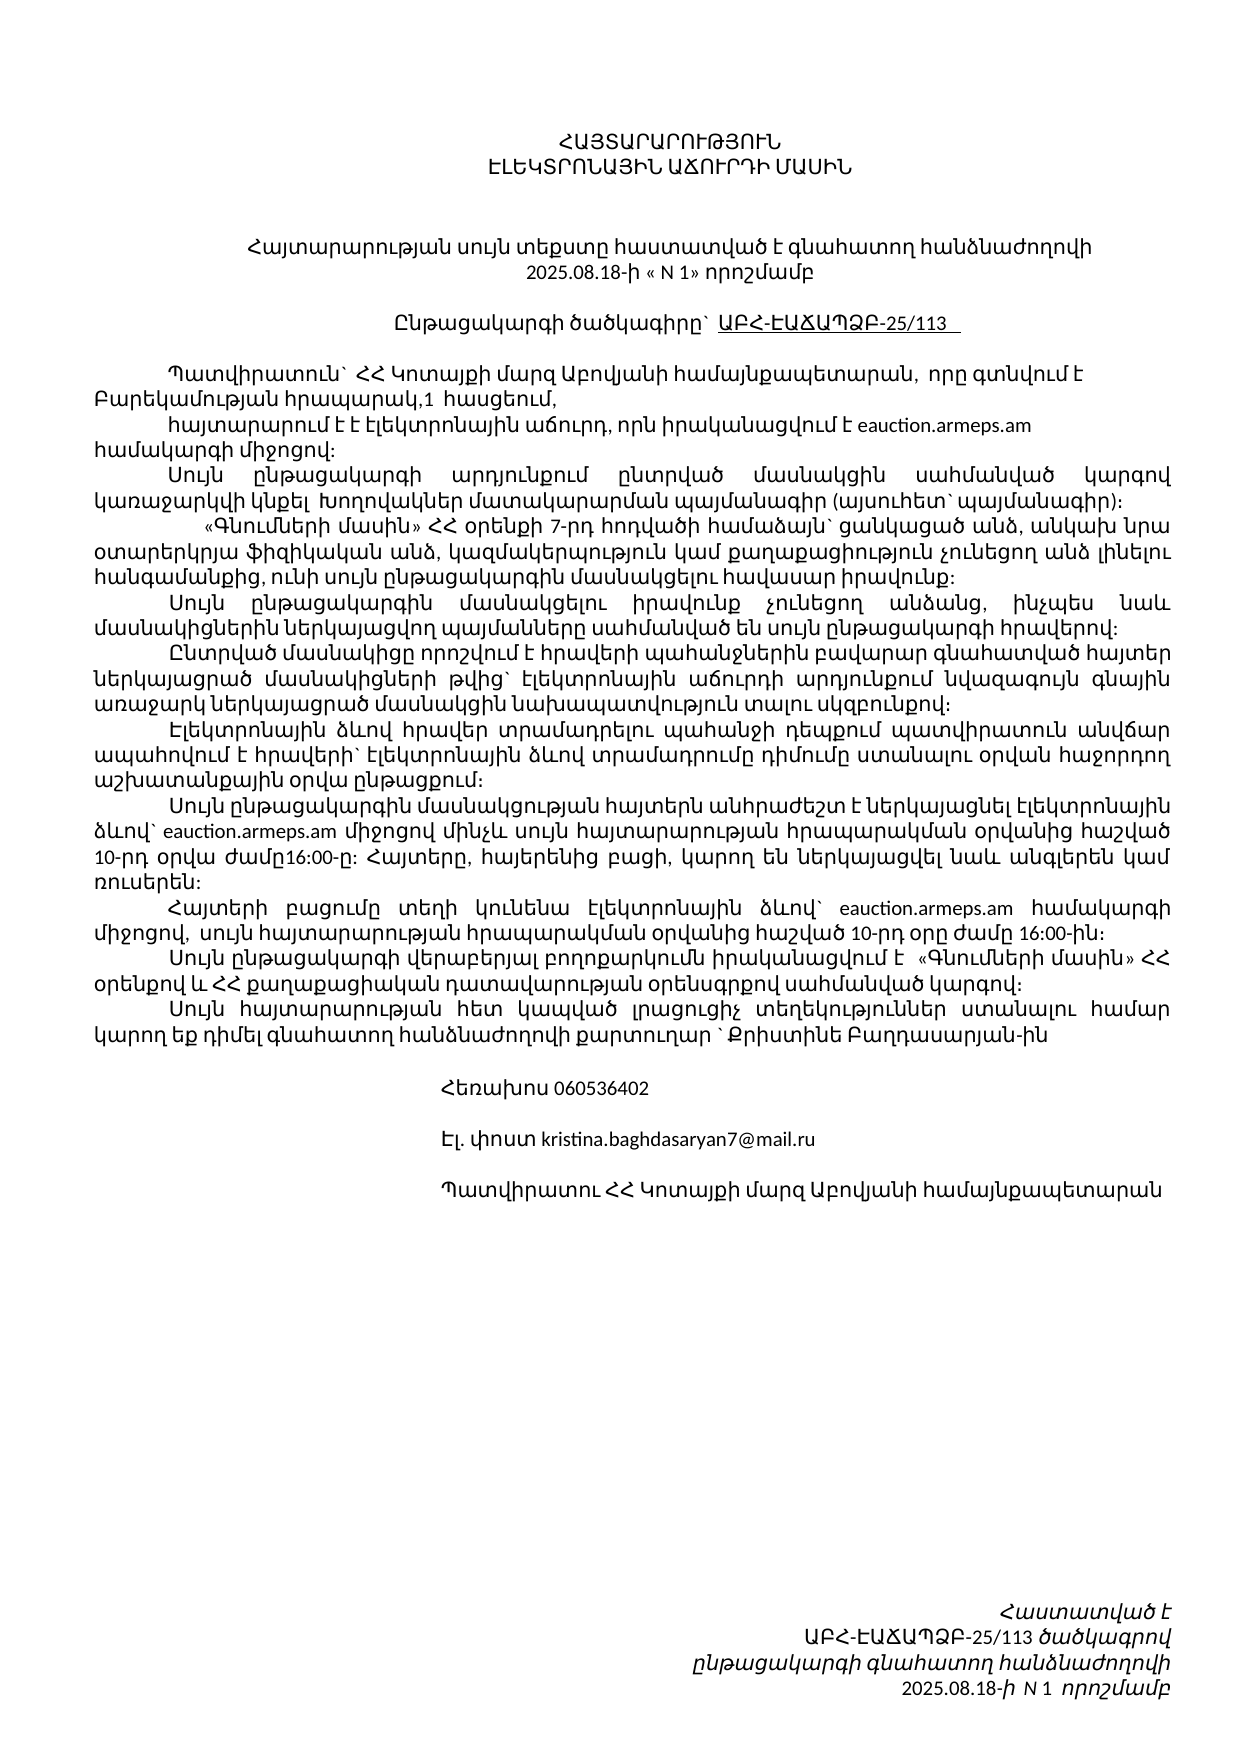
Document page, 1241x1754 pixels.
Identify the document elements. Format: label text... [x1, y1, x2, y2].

text 2025.08.18 -ի N 1 որոշմամբ [94, 1675, 1171, 1701]
text Պատվիրատու ՀՀ Կոտայքի մարզ Աբովյանի համայնքապետարան [94, 1177, 1171, 1203]
text Սույն ընթացակարգի արդյունքում ընտրված մասնակցին սահմանված կարգով կառաջարկվի կնքել Խողովակներ մատակարարման պայմանագիր (այսուհետ` պայմանագիր)։ [94, 463, 1171, 513]
text ՀԱՅՏԱՐԱՐՈՒԹՅՈՒՆ [94, 129, 1171, 154]
text Հայտարարության սույն տեքստը հաստատված է գնահատող հանձնաժողովի [94, 234, 1171, 259]
text Սույն հայտարարության հետ կապված լրացուցիչ տեղեկություններ ստանալու համար կարող եք դիմել գնահատող հանձնաժողովի քարտուղար ` Քրիստինե Բաղդասարյան-ին [94, 996, 1171, 1047]
text 2025.08.18 -ի « N 1» որոշմամբ [94, 259, 1171, 285]
text «Գնումների մասին» ՀՀ օրենքի 7-րդ հոդվածի համաձայն` ցանկացած անձ, անկախ նրա օտարերկրյա ֆիզիկական անձ, կազմակերպություն կամ քաղաքացիություն չունեցող անձ լինելու հանգամանքից, ունի սույն ընթացակարգին մասնակցելու հավասար իրավունք: [94, 513, 1171, 590]
text Ընթացակարգի ծածկագիրը` ԱԲՀ-ԷԱՃԱՊՁԲ-25/113 [94, 310, 1171, 336]
text ԷԼԵԿՏՐՈՆԱՅԻՆ ԱՃՈՒՐԴԻ ՄԱՍԻՆ [94, 154, 1171, 180]
text ընթացակարգի գնահատող հանձնաժողովի [94, 1650, 1171, 1675]
text Հայտերի բացումը տեղի կունենա էլեկտրոնային ձևով` eauction.armeps.am համակարգի միջոցով, սույն հայտարարության հրապարակման օրվանից հաշված 10-րդ օրը ժամը 16:00-ին։ [94, 895, 1171, 946]
text Էլ. փոստ kristina.baghdasaryan7@mail.ru [94, 1126, 1171, 1152]
text Պատվիրատուն` ՀՀ Կոտայքի մարզ Աբովյանի համայնքապետարան, որը գտնվում է Բարեկամության հրապարակ,1 հասցեում, [94, 361, 1171, 412]
text Սույն ընթացակարգին մասնակցության հայտերն անհրաժեշտ է ներկայացնել էլեկտրոնային ձևով` eauction.armeps.am միջոցով մինչև սույն հայտարարության հրապարակման օրվանից հաշված 10-րդ օրվա ժամը16:00-ը: Հայտերը, հայերենից բացի, կարող են ներկայացվել նաև անգլերեն կամ ռուսերեն: [94, 793, 1171, 895]
text Հաստատված է [94, 1599, 1171, 1624]
text Սույն ընթացակարգի վերաբերյալ բողոքարկումն իրականացվում է «Գնումների մասին» ՀՀ օրենքով և ՀՀ քաղաքացիական դատավարության օրենսգրքով սահմանված կարգով։ [94, 946, 1171, 996]
text հայտարարում է է էլեկտրոնային աճուրդ, որն իրականացվում է eauction.armeps.am համակարգի միջոցով: [94, 412, 1171, 463]
text Սույն ընթացակարգին մասնակցելու իրավունք չունեցող անձանց, ինչպես նաև մասնակիցներին ներկայացվող պայմանները սահմանված են սույն ընթացակարգի հրավերով: [94, 590, 1171, 641]
text Ընտրված մասնակիցը որոշվում է հրավերի պահանջներին բավարար գնահատված հայտեր ներկայացրած մասնակիցների թվից` էլեկտրոնային աճուրդի արդյունքում նվազագույն գնային առաջարկ ներկայացրած մասնակցին նախապատվություն տալու սկզբունքով։ [94, 641, 1171, 717]
text Էլեկտրոնային ձևով հրավեր տրամադրելու պահանջի դեպքում պատվիրատուն անվճար ապահովում է հրավերի` էլեկտրոնային ձևով տրամադրումը դիմումը ստանալու օրվան հաջորդող աշխատանքային օրվա ընթացքում։ [94, 717, 1171, 793]
text Հեռախոս 060536402 [94, 1076, 1171, 1101]
text ԱԲՀ-ԷԱՃԱՊՁԲ-25/113 ծածկագրով [94, 1624, 1171, 1650]
